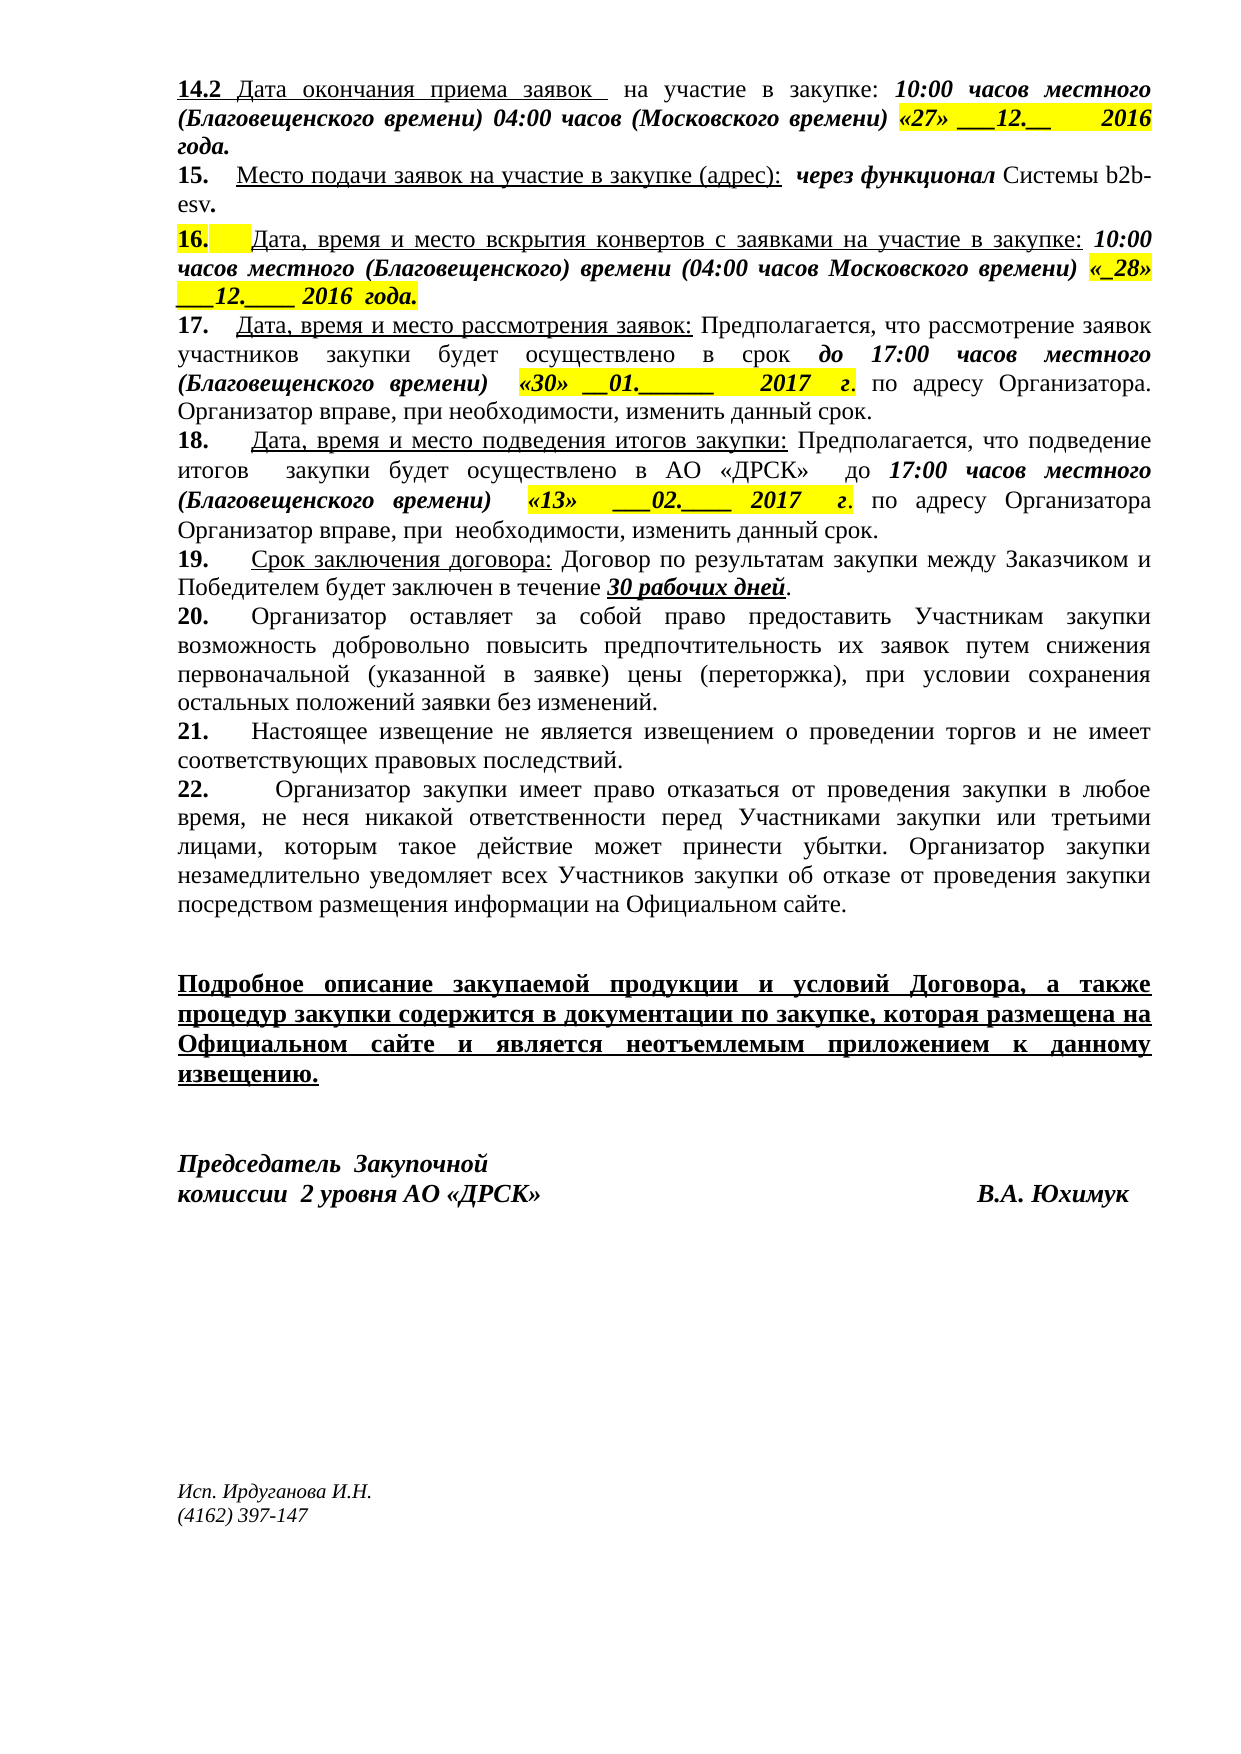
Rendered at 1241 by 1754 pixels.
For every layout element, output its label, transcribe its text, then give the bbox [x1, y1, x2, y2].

list Дата, время и место рассмотрения заявок: Предполагается, что рассмотрение заявок участников закупки будет осуществлено в срок до 17:00 часов местного (Благовещенского времени) «30» __01.______ 2017 г. по адресу Организатора. Организатор вправе, при необходимости, изменить данный срок. [177, 310, 1152, 425]
text комиссии 2 уровня АО «ДРСК» В.А. Юхимук [177, 1178, 1152, 1208]
list Настоящее извещение не является извещением о проведении торгов и не имеет соответствующих правовых последствий. [177, 716, 1152, 774]
text Исп. Ирдуганова И.Н. [177, 1479, 1152, 1503]
text Председатель Закупочной [177, 1148, 1152, 1178]
text Подробное описание закупаемой продукции и условий Договора, а также процедур закупки содержится в документации по закупке, которая размещена на Официальном сайте и является неотъемлемым приложением к данному извещению. [177, 995, 1152, 1024]
list Место подачи заявок на участие в закупке (адрес): через функционал Системы b2b-esv. [177, 160, 1152, 218]
list Дата, время и место вскрытия конвертов с заявками на участие в закупке: 10:00 часов местного (Благовещенского) времени (04:00 часов Московского времени) «_28» ___12.____ 2016 года. [177, 224, 1152, 310]
list Срок заключения договора: Договор по результатам закупки между Заказчиком и Победителем будет заключен в течение 30 рабочих дней. [177, 544, 1152, 601]
text Подробное описание закупаемой продукции и условий Договора, а также процедур закупки содержится в документации по закупке, которая размещена на Официальном сайте и является неотъемлемым приложением к данному извещению. [177, 1025, 1152, 1054]
text Подробное описание закупаемой продукции и условий Договора, а также процедур закупки содержится в документации по закупке, которая размещена на Официальном сайте и является неотъемлемым приложением к данному извещению. [177, 1055, 1152, 1088]
list Дата, время и место подведения итогов закупки: Предполагается, что подведение итогов закупки будет осуществлено в АО «ДРСК» до 17:00 часов местного (Благовещенского времени) «13» ___02.____ 2017 г. по адресу Организатора Организатор вправе, при необходимости, изменить данный срок. [177, 425, 1152, 544]
list 14.2 Дата окончания приема заявок на участие в закупке: 10:00 часов местного (Благовещенского времени) 04:00 часов (Московского времени) «27» ___12.__ 2016 года. [177, 74, 1152, 160]
list Организатор закупки имеет право отказаться от проведения закупки в любое время, не неся никакой ответственности перед Участниками закупки или третьими лицами, которым такое действие может принести убытки. Организатор закупки незамедлительно уведомляет всех Участников закупки об отказе от проведения закупки посредством размещения информации на Официальном сайте. [177, 774, 1152, 917]
text (4162) 397-147 [177, 1503, 1152, 1527]
text Подробное описание закупаемой продукции и условий Договора, а также процедур закупки содержится в документации по закупке, которая размещена на Официальном сайте и является неотъемлемым приложением к данному извещению. [177, 968, 1152, 994]
list Организатор оставляет за собой право предоставить Участникам закупки возможность добровольно повысить предпочтительность их заявок путем снижения первоначальной (указанной в заявке) цены (переторжка), при условии сохранения остальных положений заявки без изменений. [177, 601, 1152, 716]
